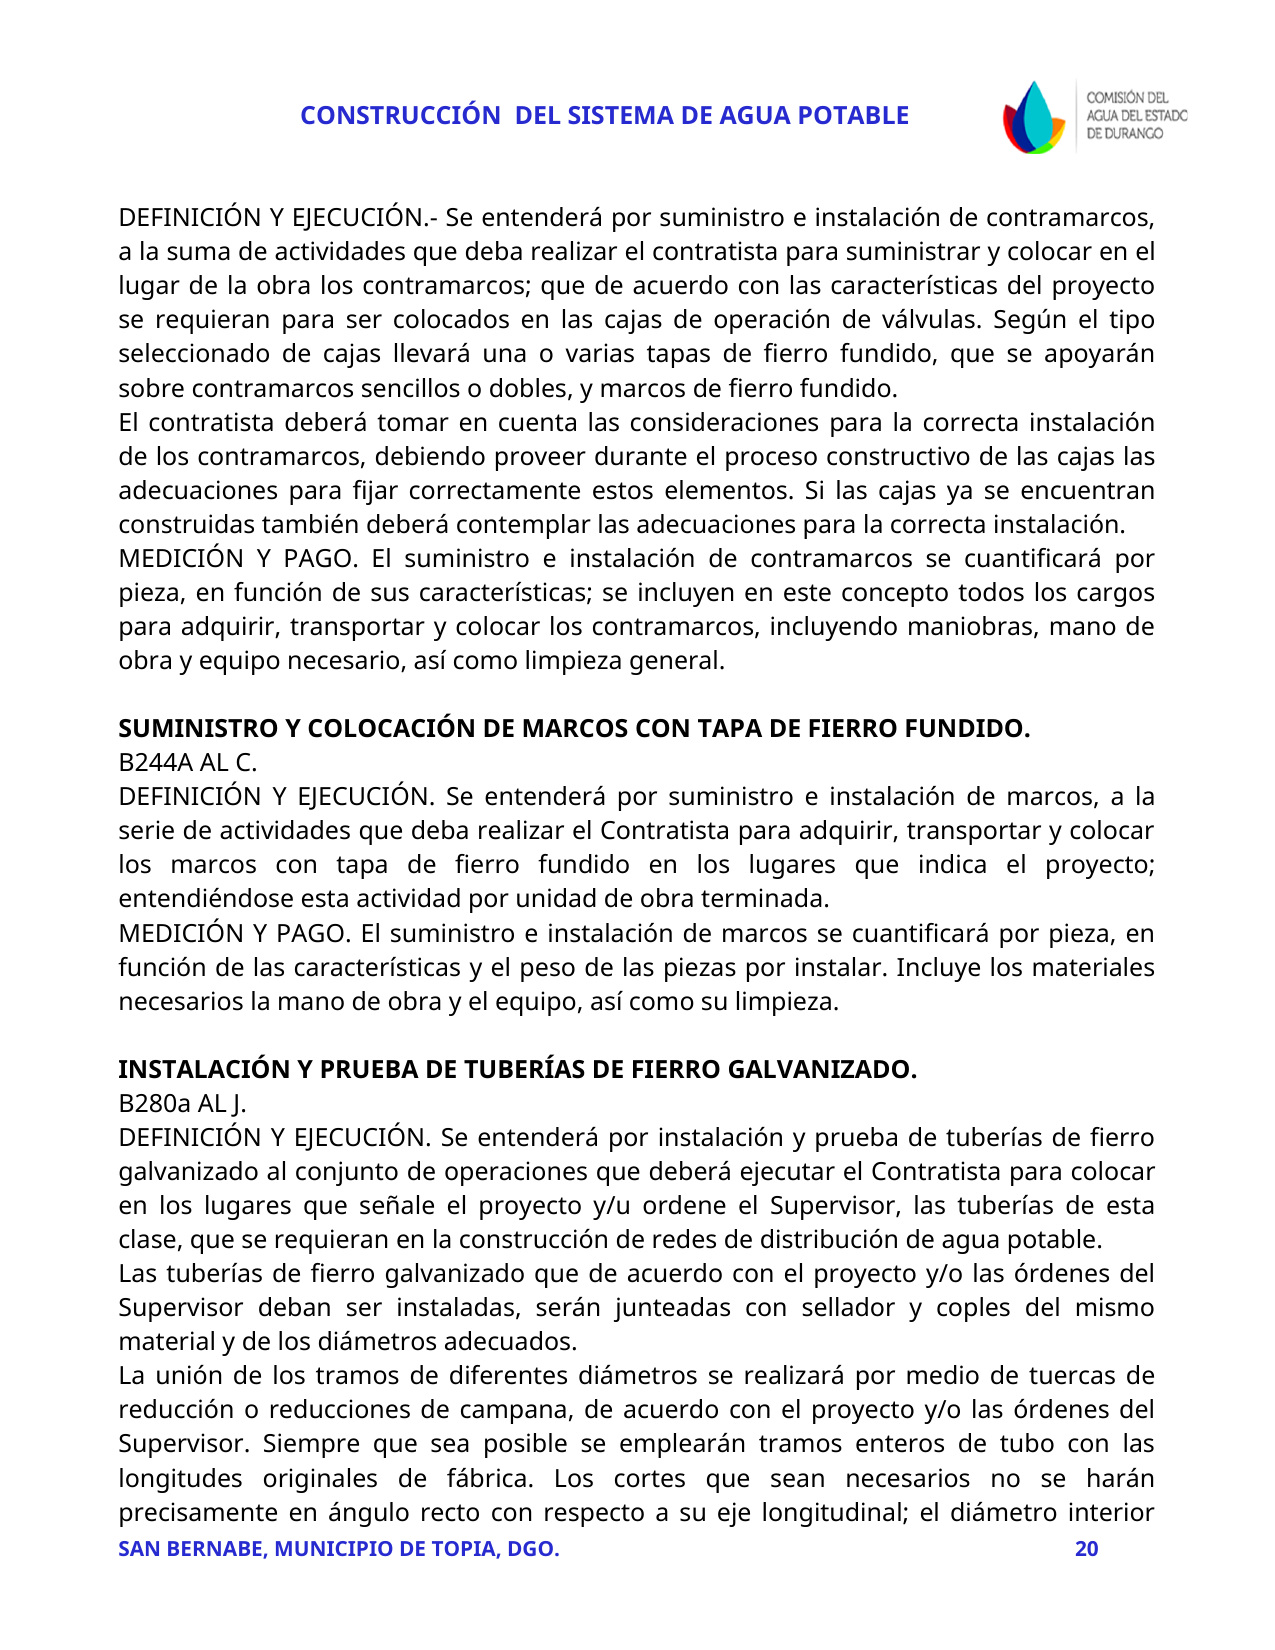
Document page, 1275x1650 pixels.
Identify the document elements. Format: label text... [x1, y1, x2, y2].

text B244A AL C. [118, 745, 1157, 779]
text MEDICIÓN Y PAGO. El suministro e instalación de marcos se cuantificará por pieza, en función de las características y el peso de las piezas por instalar. Incluye los materiales necesarios la mano de obra y el equipo, así como su limpieza. [118, 915, 1157, 1017]
text DEFINICIÓN Y EJECUCIÓN.- Se entenderá por suministro e instalación de contramarcos, a la suma de actividades que deba realizar el contratista para suministrar y colocar en el lugar de la obra los contramarcos; que de acuerdo con las características del proyecto se requieran para ser colocados en las cajas de operación de válvulas. Según el tipo seleccionado de cajas llevará una o varias tapas de fierro fundido, que se apoyarán sobre contramarcos sencillos o dobles, y marcos de fierro fundido. [118, 200, 1157, 404]
text B280a AL J. [118, 1086, 1157, 1119]
text MEDICIÓN Y PAGO. El suministro e instalación de contramarcos se cuantificará por pieza, en función de sus características; se incluyen en este concepto todos los cargos para adquirir, transportar y colocar los contramarcos, incluyendo maniobras, mano de obra y equipo necesario, así como limpieza general. [118, 541, 1157, 677]
text INSTALACIÓN Y PRUEBA DE TUBERÍAS DE FIERRO GALVANIZADO. [118, 1051, 1157, 1086]
picture [1000, 78, 1191, 157]
text DEFINICIÓN Y EJECUCIÓN. Se entenderá por suministro e instalación de marcos, a la serie de actividades que deba realizar el Contratista para adquirir, transportar y colocar los marcos con tapa de fierro fundido en los lugares que indica el proyecto; entendiéndose esta actividad por unidad de obra terminada. [118, 779, 1157, 915]
text SUMINISTRO Y COLOCACIÓN DE MARCOS CON TAPA DE FIERRO FUNDIDO. [118, 711, 1157, 745]
text El contratista deberá tomar en cuenta las consideraciones para la correcta instalación de los contramarcos, debiendo proveer durante el proceso constructivo de las cajas las adecuaciones para fijar correctamente estos elementos. Si las cajas ya se encuentran construidas también deberá contemplar las adecuaciones para la correcta instalación. [118, 404, 1157, 541]
text DEFINICIÓN Y EJECUCIÓN. Se entenderá por instalación y prueba de tuberías de fierro galvanizado al conjunto de operaciones que deberá ejecutar el Contratista para colocar en los lugares que señale el proyecto y/u ordene el Supervisor, las tuberías de esta clase, que se requieran en la construcción de redes de distribución de agua potable. [118, 1119, 1157, 1256]
text Las tuberías de fierro galvanizado que de acuerdo con el proyecto y/o las órdenes del Supervisor deban ser instaladas, serán junteadas con sellador y coples del mismo material y de los diámetros adecuados. [118, 1256, 1157, 1358]
